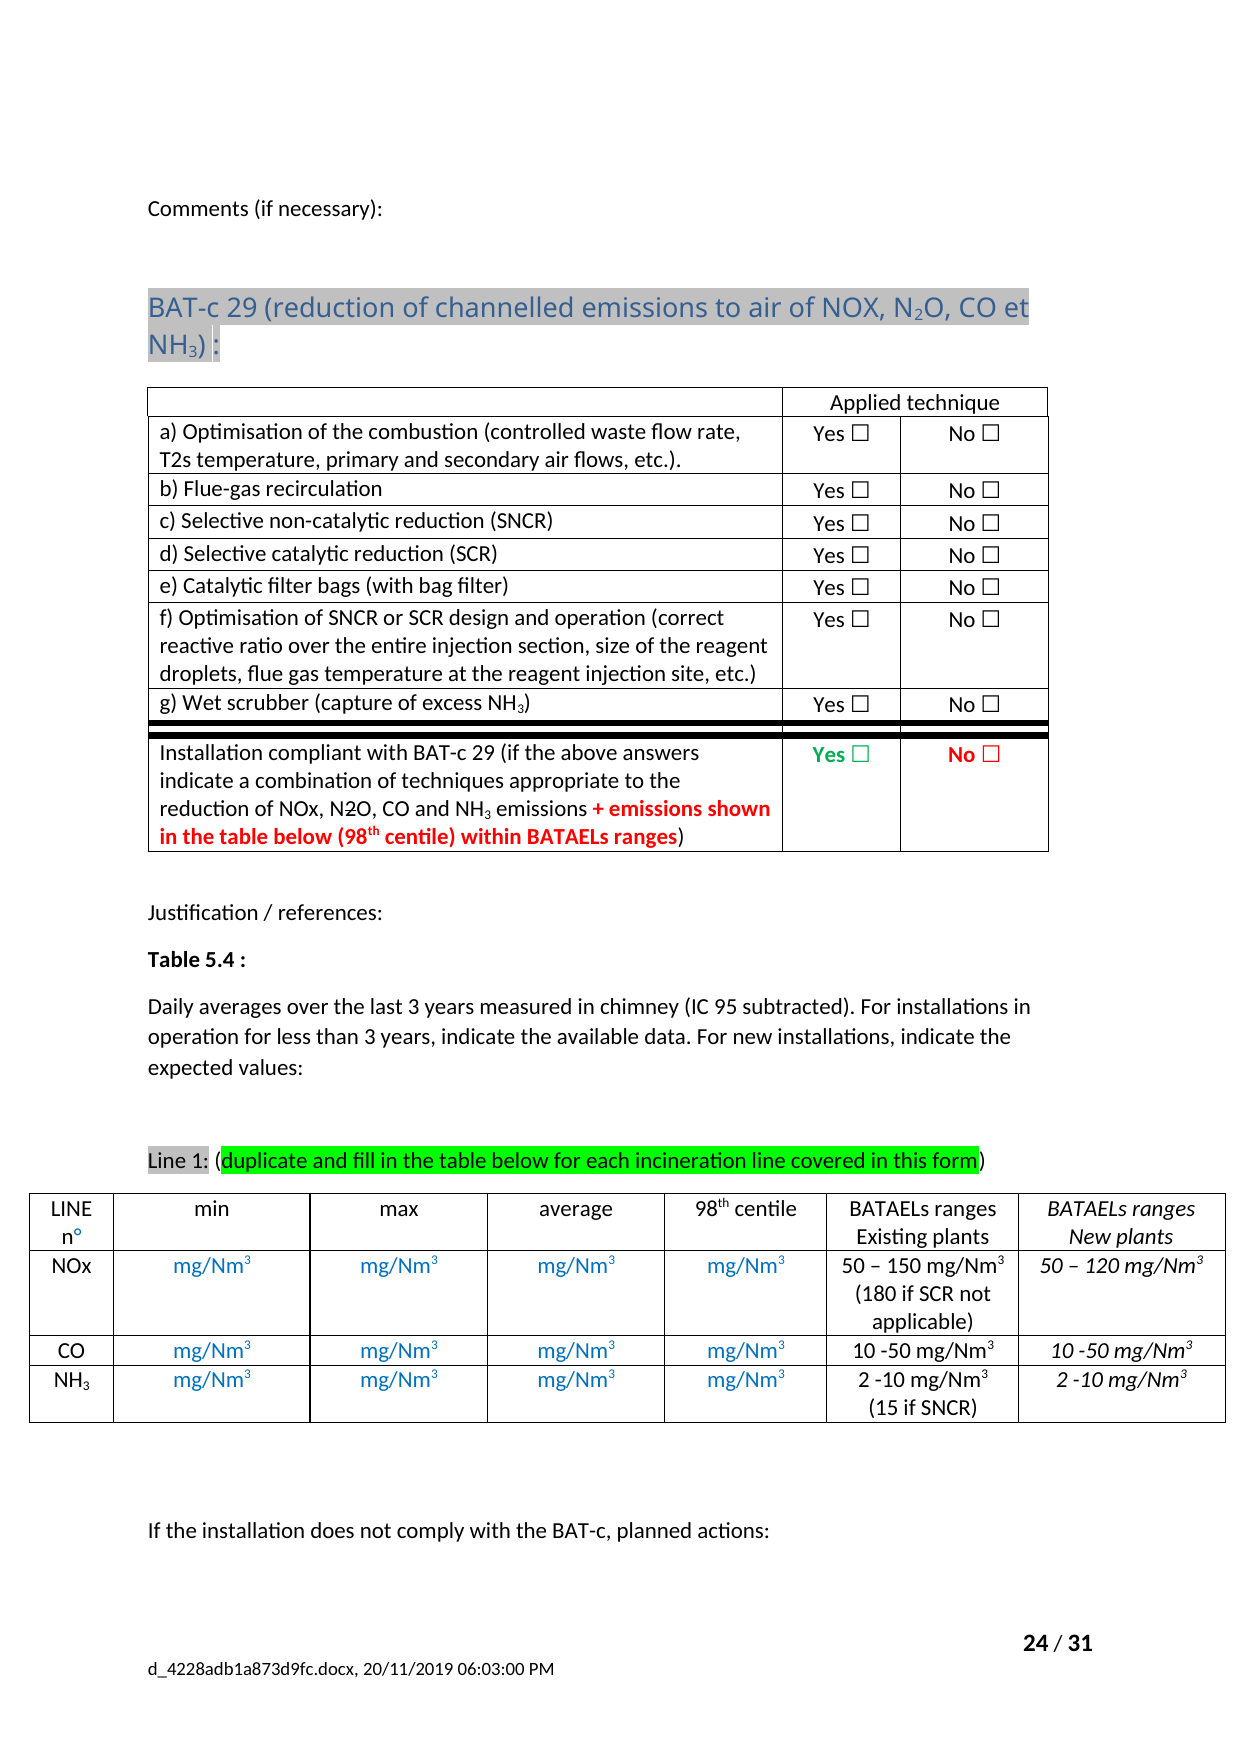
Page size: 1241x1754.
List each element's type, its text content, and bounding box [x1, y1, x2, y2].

text Table 5.4 : [148, 945, 1093, 973]
table_cell f) Optimisation of SNCR or SCR design and operation (correct reactive ratio over the entire injection section, size of the reagent droplets, flue gas temperature at the reagent injection site, etc.) [149, 603, 782, 687]
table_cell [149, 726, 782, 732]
text If the installation does not comply with the BAT-c, planned actions: [148, 1516, 1093, 1544]
table_cell 10 -50 mg/Nm3 [1019, 1336, 1225, 1364]
text Comments (if necessary): [148, 194, 1093, 222]
table_cell mg/Nm3 [665, 1251, 826, 1335]
table_cell Yes [783, 689, 900, 720]
table_header a) Optimisation of the combustion (controlled waste flow rate, T2s temperature, primary and secondary air flows, etc.). [149, 417, 782, 473]
table_cell mg/Nm3 [114, 1366, 309, 1422]
table_header max [311, 1194, 487, 1250]
table_header LINE n° [30, 1194, 113, 1250]
table_cell mg/Nm3 [114, 1251, 309, 1335]
table_cell No [901, 571, 1048, 602]
table_cell mg/Nm3 [311, 1336, 487, 1364]
table_cell 2 -10 mg/Nm3 [1019, 1366, 1225, 1422]
table_cell mg/Nm3 [488, 1251, 664, 1335]
table_cell c) Selective non-catalytic reduction (SNCR) [149, 506, 782, 538]
table_header average [488, 1194, 664, 1250]
table_cell mg/Nm3 [114, 1336, 309, 1364]
table_header [148, 388, 782, 416]
table_cell No [901, 603, 1048, 687]
table_cell No [901, 539, 1048, 570]
table_cell CO [30, 1336, 113, 1364]
subtitle BAT-c 29 (reduction of channelled emissions to air of NOX, N2O, CO et NH3) : [220, 288, 1093, 362]
table_cell Yes [783, 539, 900, 570]
table_cell Yes [783, 506, 900, 538]
table_header Applied technique [783, 388, 1047, 416]
table_cell mg/Nm3 [311, 1366, 487, 1422]
table_cell d) Selective catalytic reduction (SCR) [149, 539, 782, 570]
table_cell Yes [783, 571, 900, 602]
table_header 98th centile [665, 1194, 826, 1250]
table_cell mg/Nm3 [665, 1366, 826, 1422]
table_cell 2 -10 mg/Nm3 (15 if SNCR) [827, 1366, 1018, 1422]
table_header No [901, 417, 1048, 473]
table_cell NH3 [30, 1366, 113, 1422]
table_header Yes [783, 417, 900, 473]
table_cell 50 – 150 mg/Nm3 (180 if SCR not applicable) [827, 1251, 1018, 1335]
table_cell mg/Nm3 [311, 1251, 487, 1335]
table_cell No [901, 474, 1048, 505]
table_cell g) Wet scrubber (capture of excess NH3) [149, 689, 782, 720]
table_cell Yes [783, 603, 900, 687]
table_header BATAELs ranges New plants [1019, 1194, 1225, 1250]
table_cell No [901, 506, 1048, 538]
table_cell 50 – 120 mg/Nm3 [1019, 1251, 1225, 1335]
text Daily averages over the last 3 years measured in chimney (IC 95 subtracted). For installations in operation for less than 3 years, indicate the available data. For new installations, indicate the expected values: [148, 992, 1093, 1081]
table_header min [114, 1194, 309, 1250]
table_cell No [901, 739, 1048, 851]
table_header BATAELs ranges Existing plants [827, 1194, 1018, 1250]
text Justification / references: [148, 898, 1093, 926]
table_cell Yes [783, 474, 900, 505]
table_cell NOx [30, 1251, 113, 1335]
table_cell mg/Nm3 [665, 1336, 826, 1364]
table_cell e) Catalytic filter bags (with bag filter) [149, 571, 782, 602]
table_cell Installation compliant with BAT-c 29 (if the above answers indicate a combination of techniques appropriate to the reduction of NOx, N2O, CO and NH3 emissions + emissions shown in the table below (98th centile) within BATAELs ranges) [149, 739, 782, 851]
table_cell 10 -50 mg/Nm3 [827, 1336, 1018, 1364]
table_cell No [901, 689, 1048, 720]
table_cell mg/Nm3 [488, 1366, 664, 1422]
table_cell Yes [783, 739, 900, 851]
table_cell mg/Nm3 [488, 1336, 664, 1364]
table_cell b) Flue-gas recirculation [149, 474, 782, 505]
